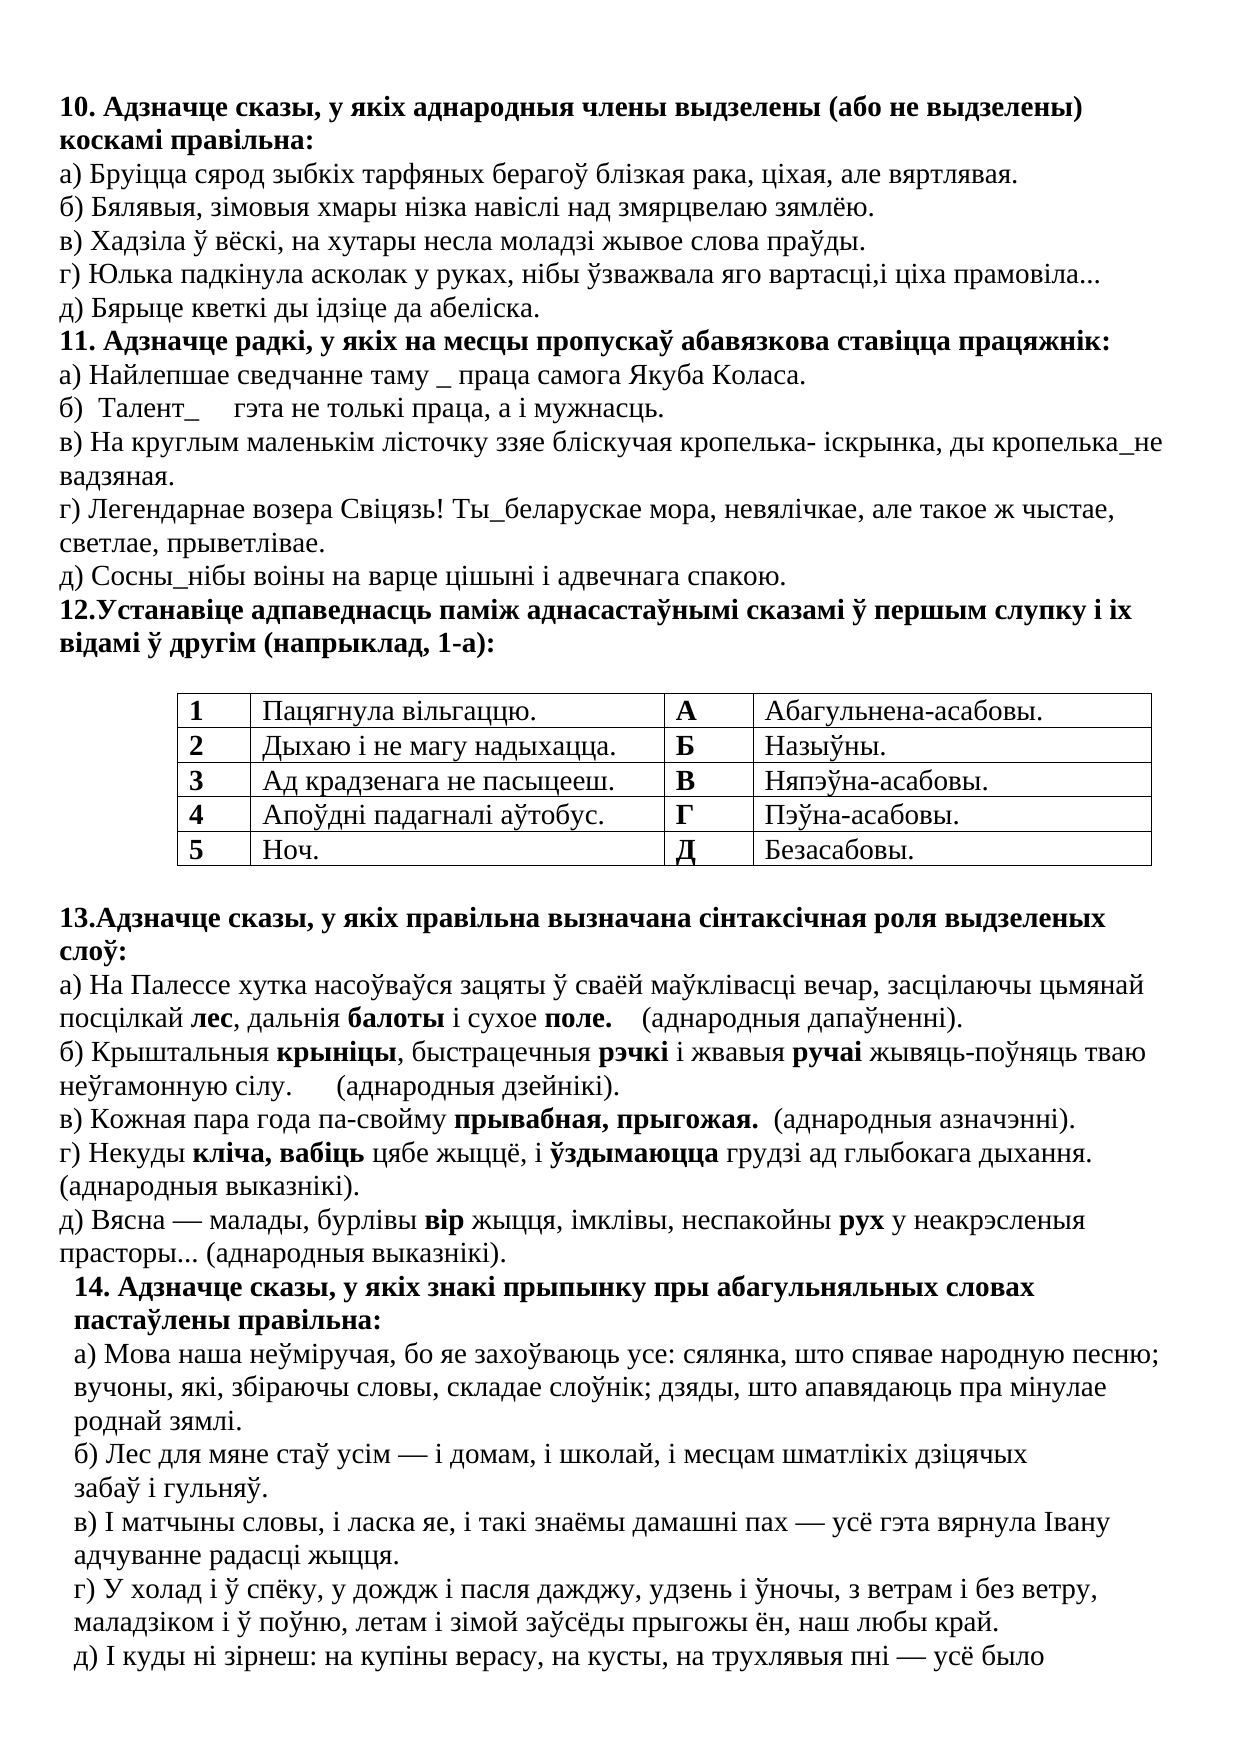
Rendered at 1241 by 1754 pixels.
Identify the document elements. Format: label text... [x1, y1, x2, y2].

text 11. Адзначце радкі, у якіх на месцы пропускаў абавязкова ставіцца працяжнік: [59, 323, 1152, 357]
text в) Кожная пара года па-свойму прывабная, прыгожая. (аднародныя азначэнні). [59, 1101, 1152, 1135]
table_cell 3 [178, 763, 250, 796]
table_cell Б [665, 728, 753, 762]
table_cell Ноч. [251, 832, 664, 865]
text а) Найлепшае сведчанне таму _ праца самога Якуба Коласа. [29, 357, 1152, 391]
table_cell 2 [178, 728, 250, 762]
table_header А [665, 694, 753, 727]
table_header 1 [178, 694, 250, 727]
text б) Талент_ гэта не толькі праца, а і мужнасць. [29, 391, 1152, 424]
text в) Хадзіла ў вёскі, на хутары несла моладзі жывое слова праўды. [59, 223, 1152, 256]
text в) I матчыны словы, і ласка яе, і такі знаёмы дамашні пах — усё гэта вярнула Івану [74, 1504, 1240, 1537]
text б) Лес для мяне стаў усім — і домам, і школай, і месцам шматлікіх дзіцячых [74, 1437, 1240, 1470]
table_cell 5 [178, 832, 250, 865]
text 14. Адзначце сказы, у якіх знакі прыпынку пры абагульняльных словах пастаўлены правільна: [74, 1269, 1152, 1336]
table_cell Г [665, 797, 753, 831]
table_cell 4 [178, 797, 250, 831]
text б) Крыштальныя крыніцы, быстрацечныя рэчкі і жвавыя ручаі жывяць-поўняць тваю неўгамонную сілу. (аднародныя дзейнікі). [59, 1034, 1240, 1101]
table_cell Ад крадзенага не пасыцееш. [251, 763, 664, 796]
table_cell Безасабовы. [754, 832, 1151, 865]
text 13.Адзначце сказы, у якіх правільна вызначана сінтаксічная роля выдзеленых слоў: [59, 900, 1152, 967]
text 10. Адзначце сказы, у якіх аднародныя члены выдзелены (або не выдзелены) коскамі правільна: [59, 89, 1152, 156]
text в) На круглым маленькім лісточку ззяе бліскучая кропелька- іскрынка, ды кропелька_не вадзяная. [59, 424, 1240, 491]
table_cell Апоўдні падагналі аўтобус. [251, 797, 664, 831]
table_cell Назыўны. [754, 728, 1151, 762]
text д) Вясна — малады, бурлівы вір жыцця, імклівы, неспакойны рух у неакрэсленыя прасторы... (аднародныя выказнікі). [59, 1202, 1152, 1269]
text маладзіком і ў поўню, летам і зімой заўсёды прыгожы ён, наш любы край. [74, 1604, 1240, 1638]
table_cell Пэўна-асабовы. [754, 797, 1151, 831]
table_cell В [665, 763, 753, 796]
table_cell Няпэўна-асабовы. [754, 763, 1151, 796]
text адчуванне радасці жыцця. [74, 1537, 1240, 1571]
text забаў і гульняў. [74, 1470, 1240, 1504]
text а) Бруіцца сярод зыбкіх тарфяных берагоў блізкая рака, ціхая, але вяртлявая. [59, 156, 1152, 189]
text д) Сосны_нібы воіны на варце цішыні і адвечнага спакою. [59, 558, 1152, 592]
text г) У холад і ў спёку, у дождж і пасля дажджу, удзень і ўночы, з ветрам і без ветру, [74, 1571, 1240, 1604]
table_header Пацягнула вільгаццю. [251, 694, 664, 727]
text г) Юлька падкінула асколак у руках, нібы ўзважвала яго вартасці,і ціха прамовіла... [59, 256, 1152, 290]
table_cell Д [665, 832, 753, 865]
table_cell Дыхаю і не магу надыхацца. [251, 728, 664, 762]
text 12.Устанавіце адпаведнасць паміж аднасастаўнымі сказамі ў першым слупку і іх відамі ў другім (напрыклад, 1-а): [59, 592, 1152, 659]
table_header Абагульнена-асабовы. [754, 694, 1151, 727]
text а) Мова наша неўміручая, бо яе захоўваюць усе: сялянка, што спявае народную песню; вучоны, які, збіраючы словы, складае слоўнік; дзяды, што апавядаюць пра мінулае [74, 1336, 1240, 1403]
text роднай зямлі. [74, 1403, 1240, 1437]
text д) Бярыце кветкі ды ідзіце да абеліска. [59, 290, 1152, 323]
text а) На Палессе хутка насоўваўся зацяты ў сваёй маўклівасці вечар, засцілаючы цьмянай посцілкай лес, дальнія балоты і сухое поле. (аднародныя дапаўненні). [59, 967, 1240, 1034]
text г) Легендарнае возера Свіцязь! Ты_беларускае мора, невялічкае, але такое ж чыстае, светлае, прыветлівае. [59, 491, 1152, 558]
text д) I куды ні зірнеш: на купіны верасу, на кусты, на трухлявыя пні — усё было [74, 1638, 1240, 1671]
text б) Бялявыя, зімовыя хмары нізка навіслі над змярцвелаю зямлёю. [59, 189, 1152, 223]
text г) Некуды кліча, вабіць цябе жыццё, і ўздымаюцца грудзі ад глыбокага дыхання. (аднародныя выказнікі). [59, 1135, 1152, 1202]
